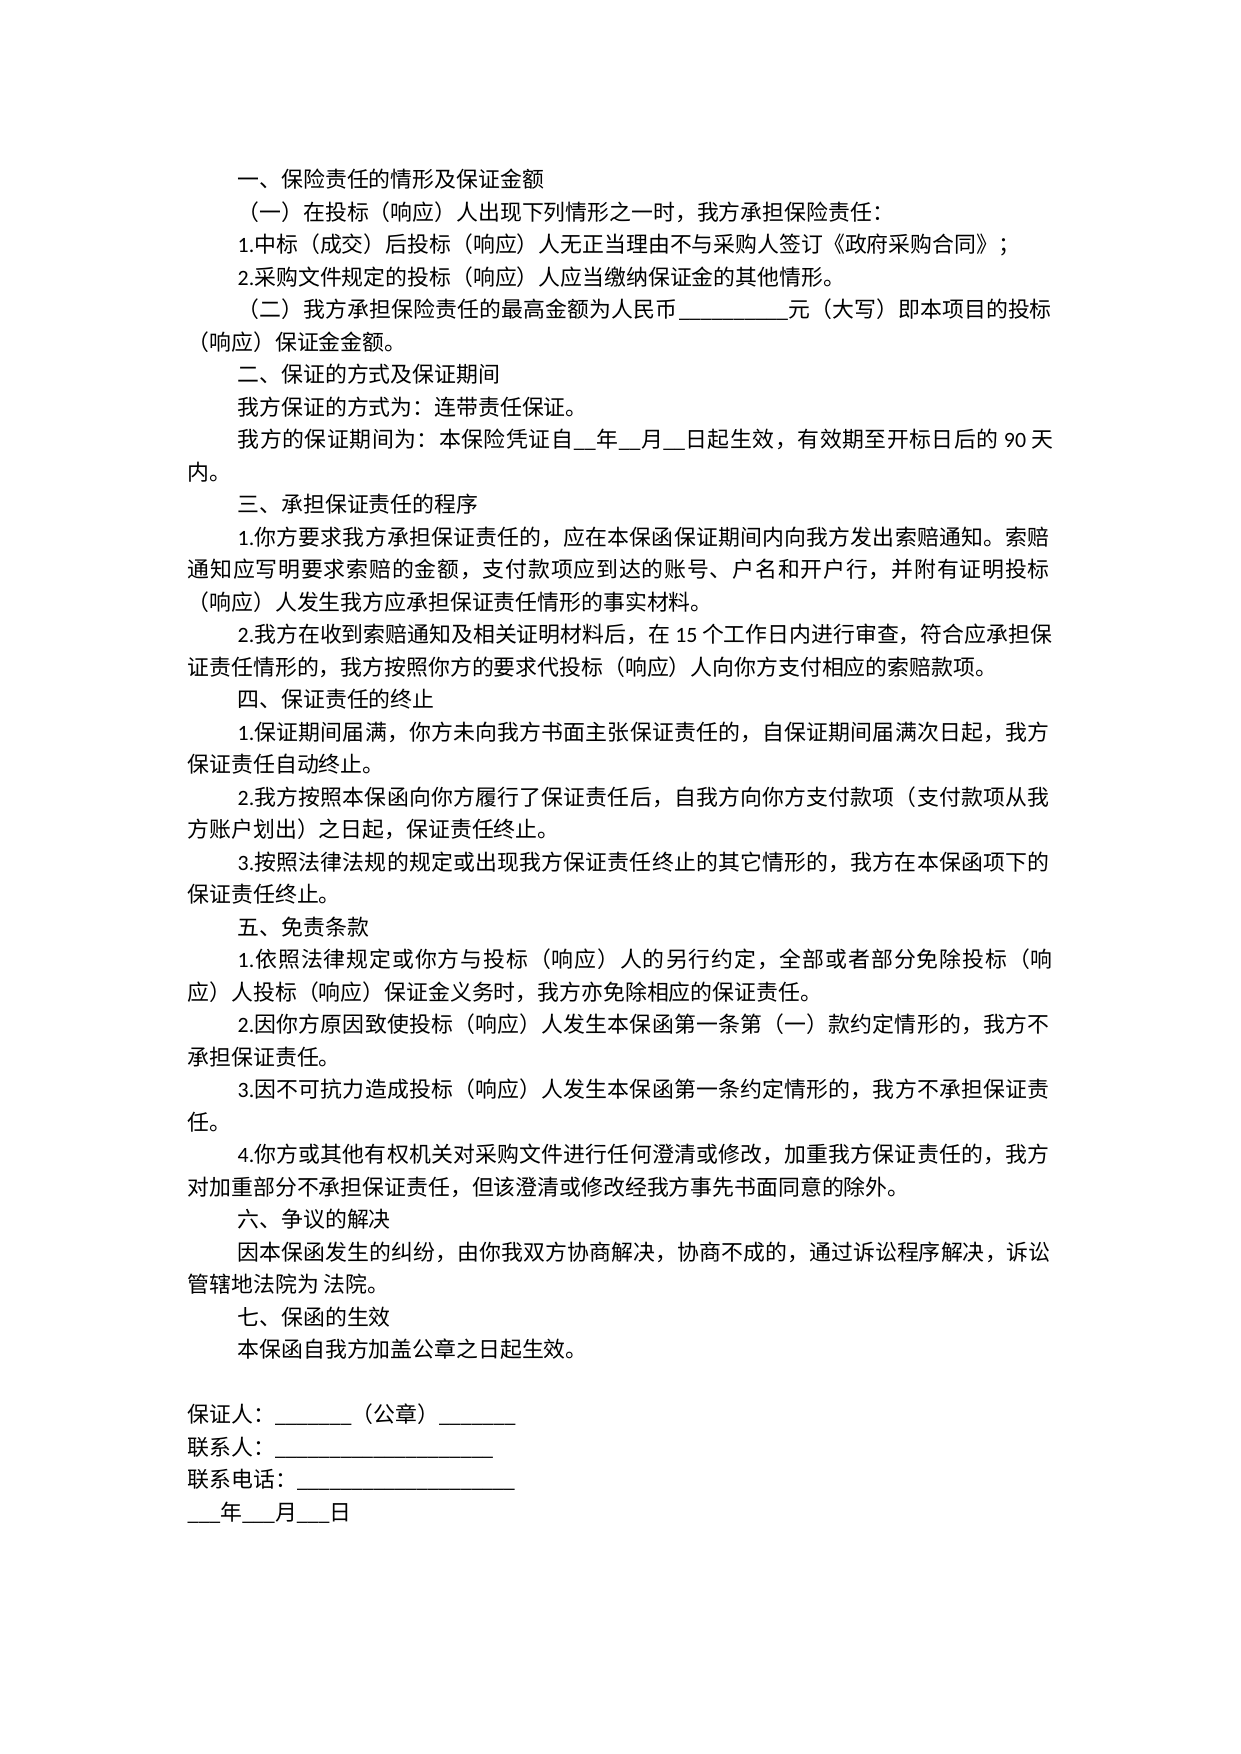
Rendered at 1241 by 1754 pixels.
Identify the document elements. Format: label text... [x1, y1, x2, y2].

text 我方保证的方式为：连带责任保证。 [187, 389, 1053, 422]
text 一、保险责任的情形及保证金额 [187, 162, 1053, 194]
text 四、保证责任的终止 [187, 682, 1053, 714]
text 七、保函的生效 [187, 1299, 1053, 1332]
text 联系人：____________________ [187, 1429, 1053, 1462]
text 三、承担保证责任的程序 [187, 487, 1053, 519]
text 联系电话：____________________ [187, 1462, 1053, 1494]
text 4.你方或其他有权机关对采购文件进行任何澄清或修改，加重我方保证责任的，我方对加重部分不承担保证责任，但该澄清或修改经我方事先书面同意的除外。 [187, 1137, 1053, 1202]
text 2.我方在收到索赔通知及相关证明材料后，在15个工作日内进行审查，符合应承担保证责任情形的，我方按照你方的要求代投标（响应）人向你方支付相应的索赔款项。 [187, 617, 1053, 682]
text 1.你方要求我方承担保证责任的，应在本保函保证期间内向我方发出索赔通知。索赔通知应写明要求索赔的金额，支付款项应到达的账号、户名和开户行，并附有证明投标（响应）人发生我方应承担保证责任情形的事实材料。 [187, 519, 1053, 617]
text 3.因不可抗力造成投标（响应）人发生本保函第一条约定情形的，我方不承担保证责任。 [187, 1072, 1053, 1137]
text 六、争议的解决 [187, 1202, 1053, 1234]
text 本保函自我方加盖公章之日起生效。 [187, 1332, 1053, 1364]
text 因本保函发生的纠纷，由你我双方协商解决，协商不成的，通过诉讼程序解决，诉讼管辖地法院为 法院。 [187, 1234, 1053, 1299]
text 我方的保证期间为：本保险凭证自__年__月__日起生效，有效期至开标日后的90天内。 [187, 422, 1053, 487]
text 2.采购文件规定的投标（响应）人应当缴纳保证金的其他情形。 [187, 259, 1053, 292]
text 2.我方按照本保函向你方履行了保证责任后，自我方向你方支付款项（支付款项从我方账户划出）之日起，保证责任终止。 [187, 779, 1053, 844]
text （一）在投标（响应）人出现下列情形之一时，我方承担保险责任： [187, 194, 1053, 227]
text ___年___月___日 [187, 1494, 1053, 1527]
text 1.依照法律规定或你方与投标（响应）人的另行约定，全部或者部分免除投标（响应）人投标（响应）保证金义务时，我方亦免除相应的保证责任。 [187, 942, 1053, 1007]
text 1.中标（成交）后投标（响应）人无正当理由不与采购人签订《政府采购合同》； [187, 227, 1053, 259]
text 五、免责条款 [187, 909, 1053, 942]
text 二、保证的方式及保证期间 [187, 357, 1053, 389]
text （二）我方承担保险责任的最高金额为人民币__________元（大写）即本项目的投标（响应）保证金金额。 [187, 292, 1053, 357]
text 1.保证期间届满，你方未向我方书面主张保证责任的，自保证期间届满次日起，我方保证责任自动终止。 [187, 714, 1053, 779]
text 保证人：_______（公章）_______ [187, 1397, 1053, 1429]
text 3.按照法律法规的规定或出现我方保证责任终止的其它情形的，我方在本保函项下的保证责任终止。 [187, 844, 1053, 909]
text 2.因你方原因致使投标（响应）人发生本保函第一条第（一）款约定情形的，我方不承担保证责任。 [187, 1007, 1053, 1072]
